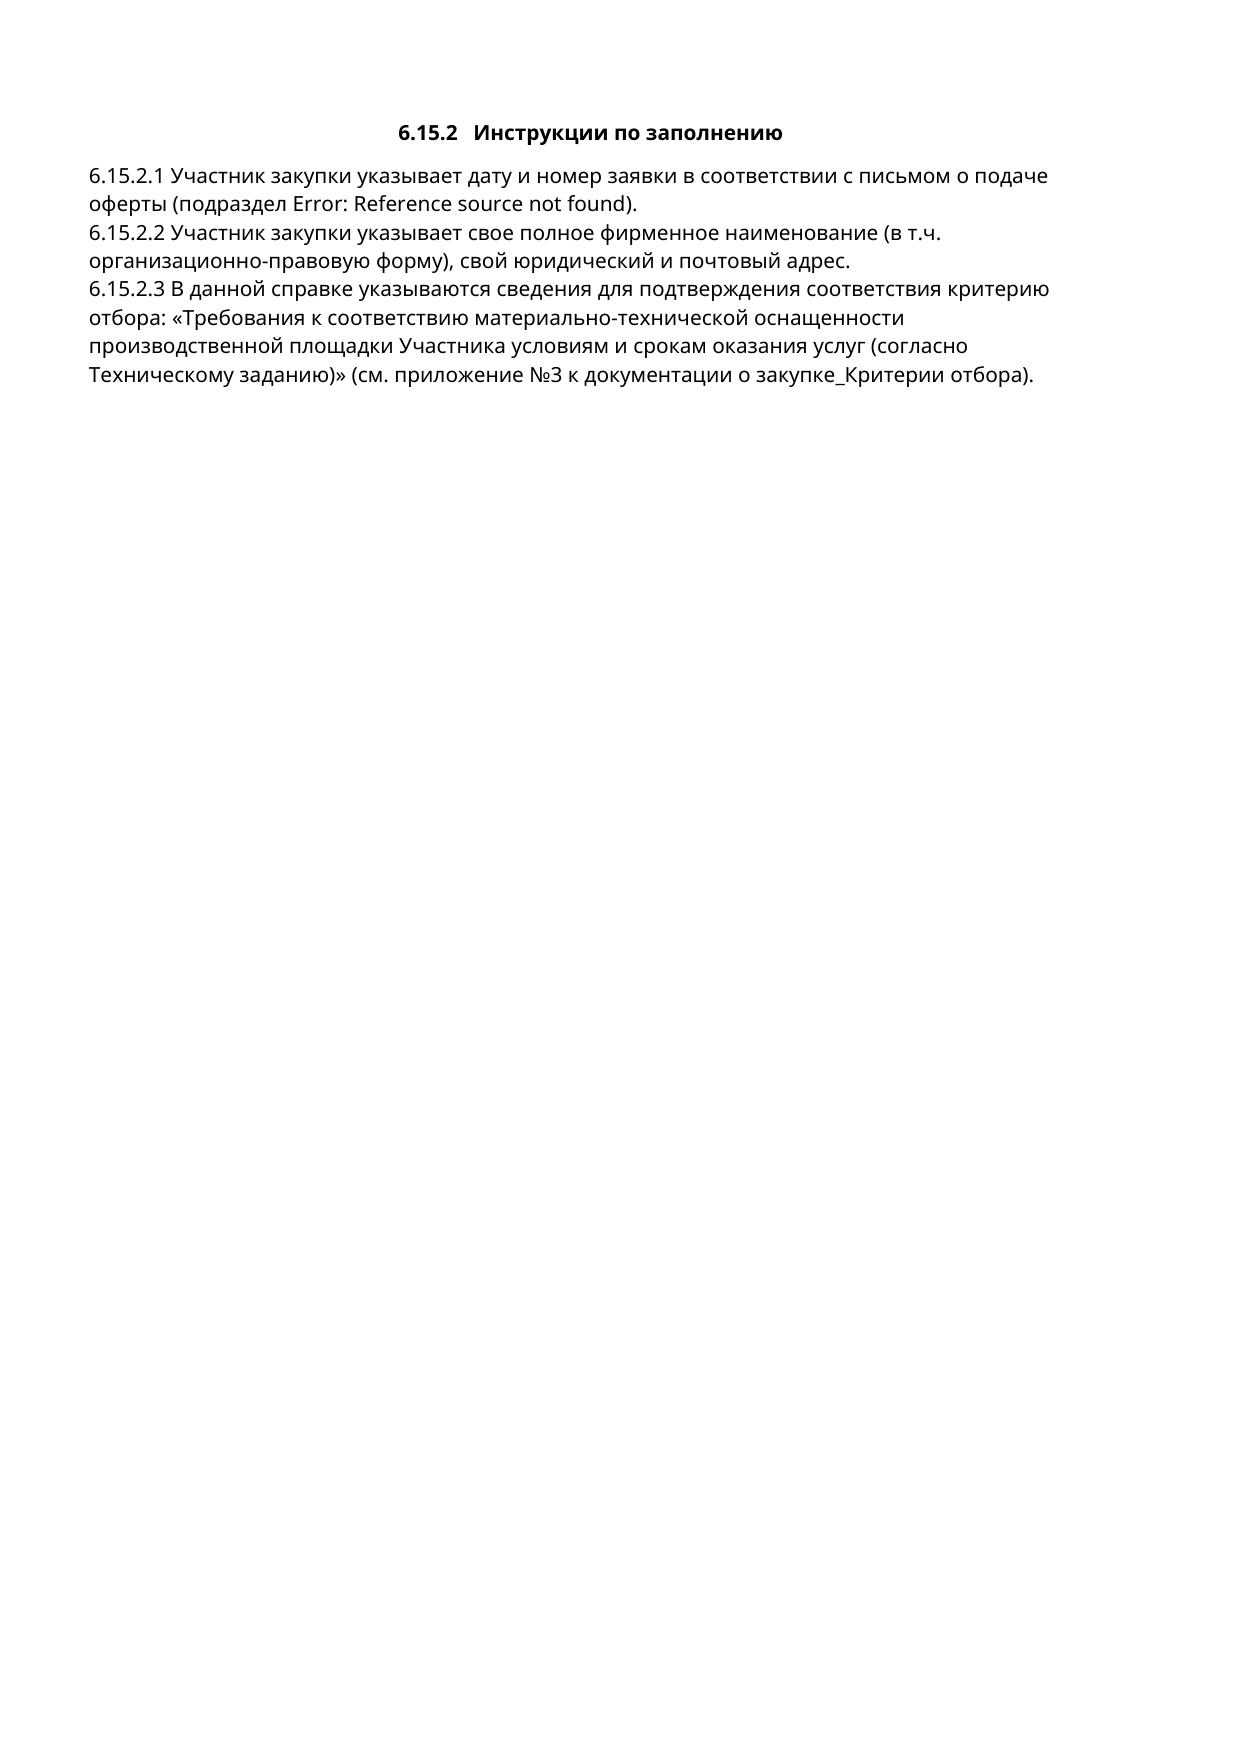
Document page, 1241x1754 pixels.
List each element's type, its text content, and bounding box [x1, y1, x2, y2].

list Инструкции по заполнению [89, 118, 1092, 147]
text 6.15.2.2 Участник закупки указывает свое полное фирменное наименование (в т.ч. организационно-правовую форму), свой юридический и почтовый адрес. [89, 218, 1092, 274]
text 6.15.2.3 В данной справке указываются сведения для подтверждения соответствия критерию отбора: «Требования к соответствию материально-технической оснащенности производственной площадки Участника условиям и срокам оказания услуг (согласно Техническому заданию)» (см. приложение №3 к документации о закупке_Критерии отбора). [89, 274, 1092, 388]
